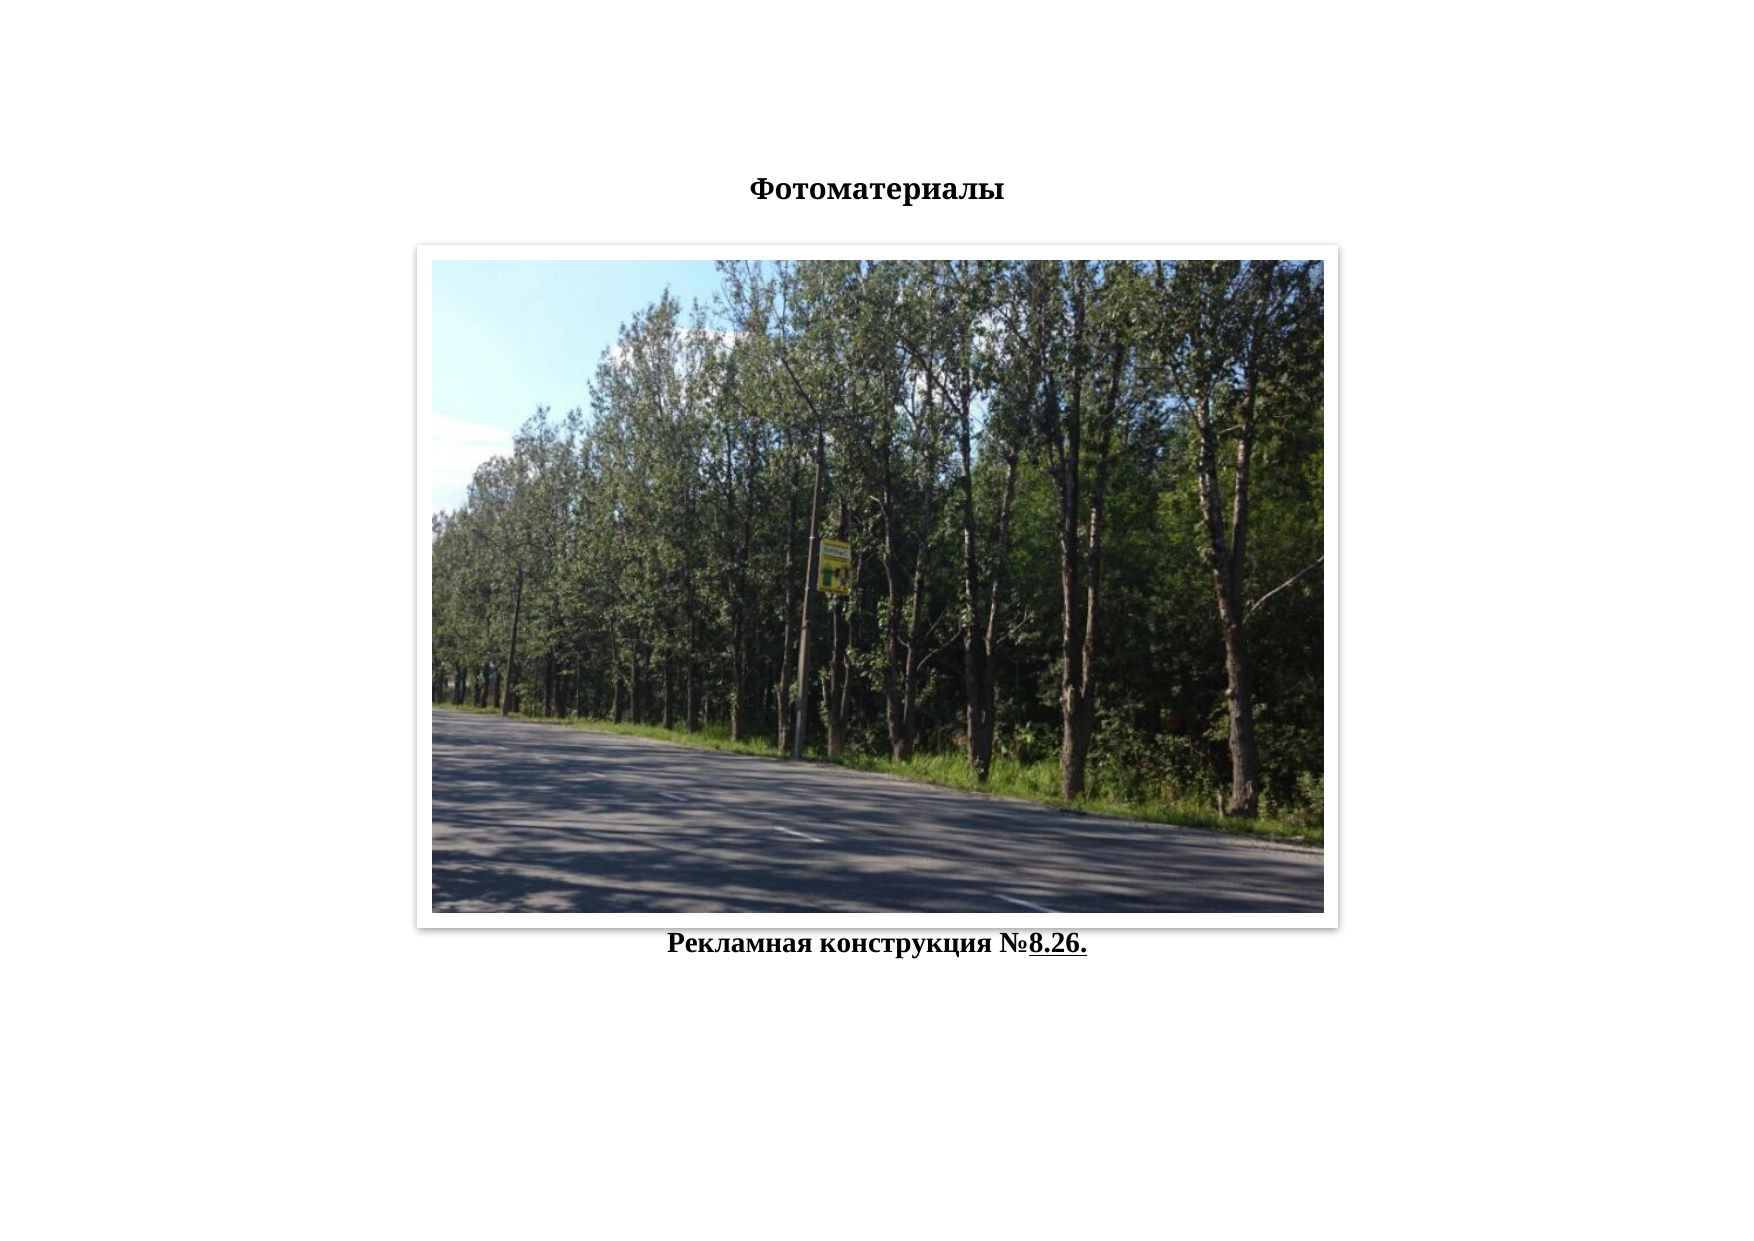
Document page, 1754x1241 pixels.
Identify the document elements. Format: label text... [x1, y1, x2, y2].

text Рекламная конструкция №8.26. [44, 926, 1709, 959]
picture [432, 260, 1324, 913]
text Фотоматериалы [44, 168, 1709, 208]
